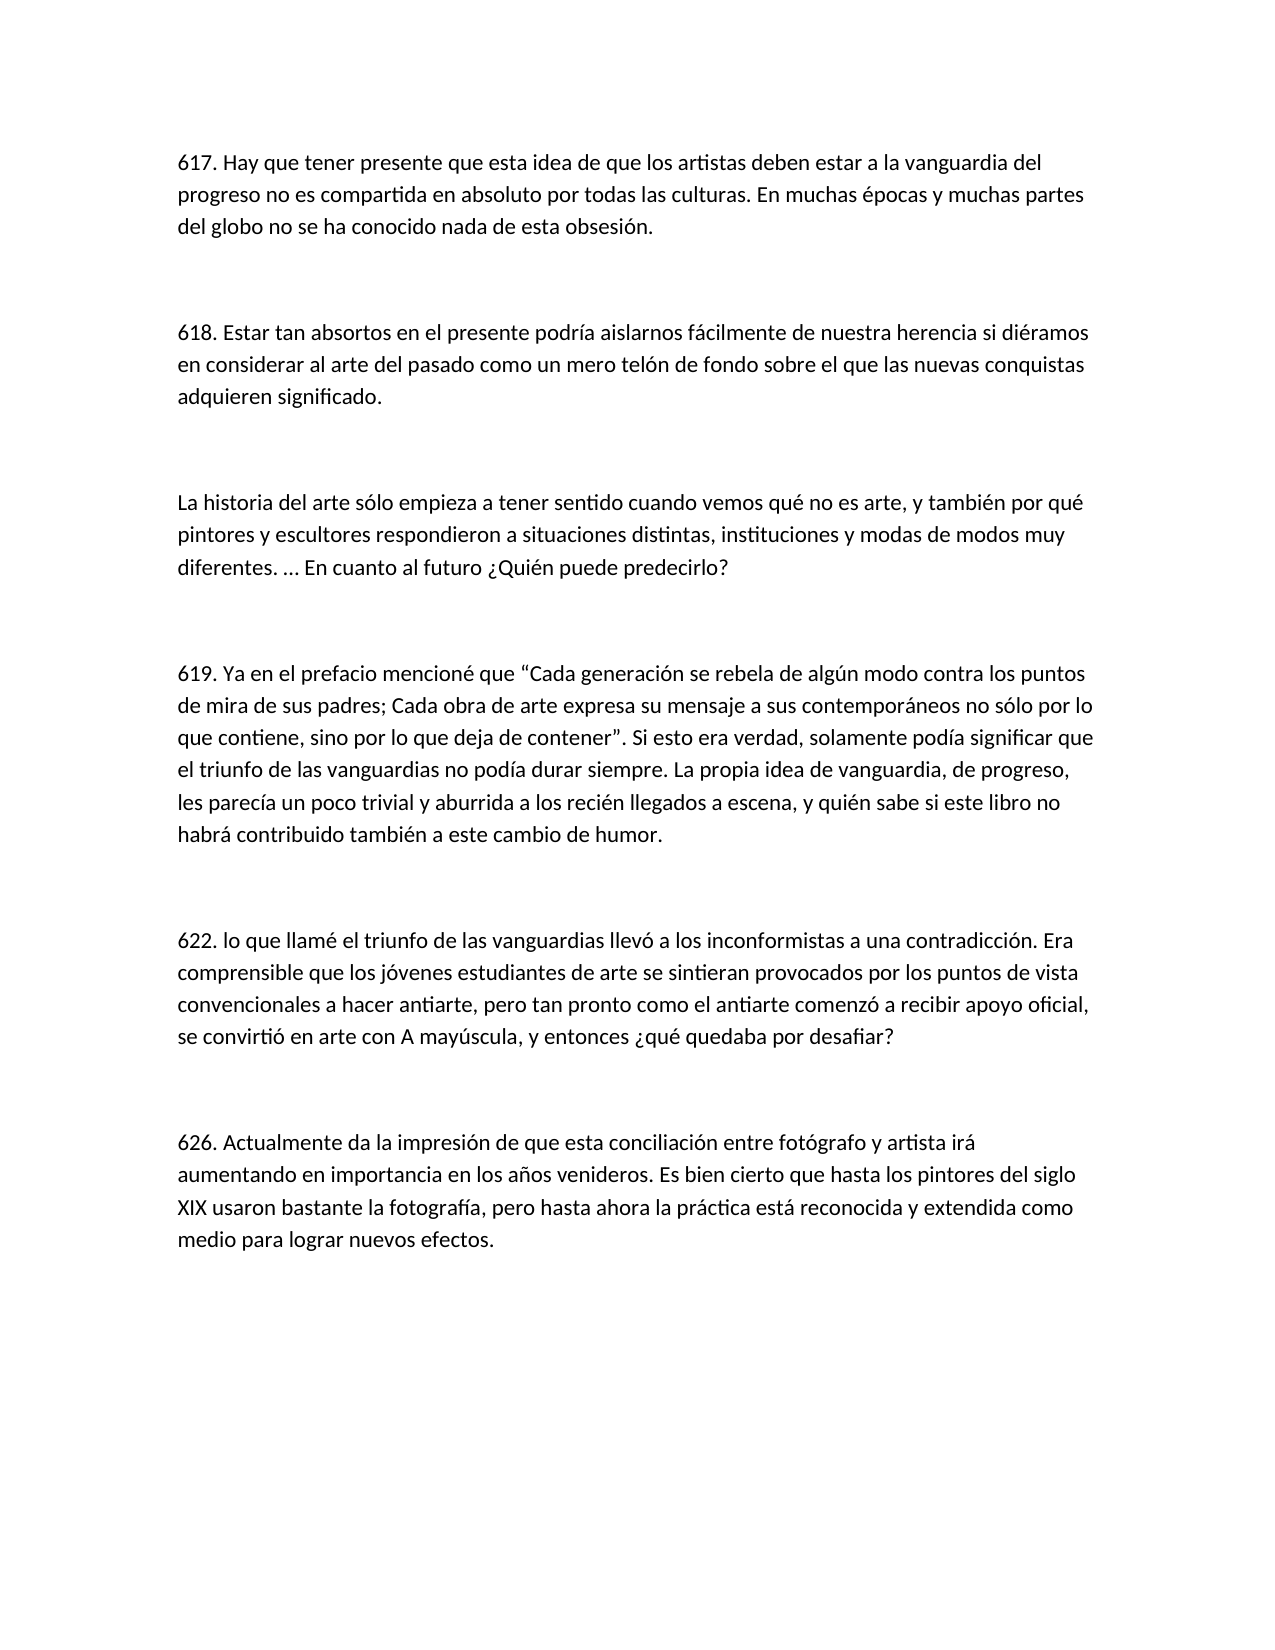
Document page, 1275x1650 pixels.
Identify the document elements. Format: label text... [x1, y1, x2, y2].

text 622. lo que llamé el triunfo de las vanguardias llevó a los inconformistas a una contradicción. Era comprensible que los jóvenes estudiantes de arte se sintieran provocados por los puntos de vista convencionales a hacer antiarte, pero tan pronto como el antiarte comenzó a recibir apoyo oficial, se convirtió en arte con A mayúscula, y entonces ¿qué quedaba por desafiar? [177, 926, 1098, 1050]
text 626. Actualmente da la impresión de que esta conciliación entre fotógrafo y artista irá aumentando en importancia en los años venideros. Es bien cierto que hasta los pintores del siglo XIX usaron bastante la fotografía, pero hasta ahora la práctica está reconocida y extendida como medio para lograr nuevos efectos. [177, 1128, 1098, 1253]
text 617. Hay que tener presente que esta idea de que los artistas deben estar a la vanguardia del progreso no es compartida en absoluto por todas las culturas. En muchas épocas y muchas partes del globo no se ha conocido nada de esta obsesión. [177, 148, 1098, 240]
text 619. Ya en el prefacio mencioné que “Cada generación se rebela de algún modo contra los puntos de mira de sus padres; Cada obra de arte expresa su mensaje a sus contemporáneos no sólo por lo que contiene, sino por lo que deja de contener”. Si esto era verdad, solamente podía significar que el triunfo de las vanguardias no podía durar siempre. La propia idea de vanguardia, de progreso, les parecía un poco trivial y aburrida a los recién llegados a escena, y quién sabe si este libro no habrá contribuido también a este cambio de humor. [177, 659, 1098, 848]
text La historia del arte sólo empieza a tener sentido cuando vemos qué no es arte, y también por qué pintores y escultores respondieron a situaciones distintas, instituciones y modas de modos muy diferentes. … En cuanto al futuro ¿Quién puede predecirlo? [177, 488, 1098, 581]
text 618. Estar tan absortos en el presente podría aislarnos fácilmente de nuestra herencia si diéramos en considerar al arte del pasado como un mero telón de fondo sobre el que las nuevas conquistas adquieren significado. [177, 318, 1098, 410]
